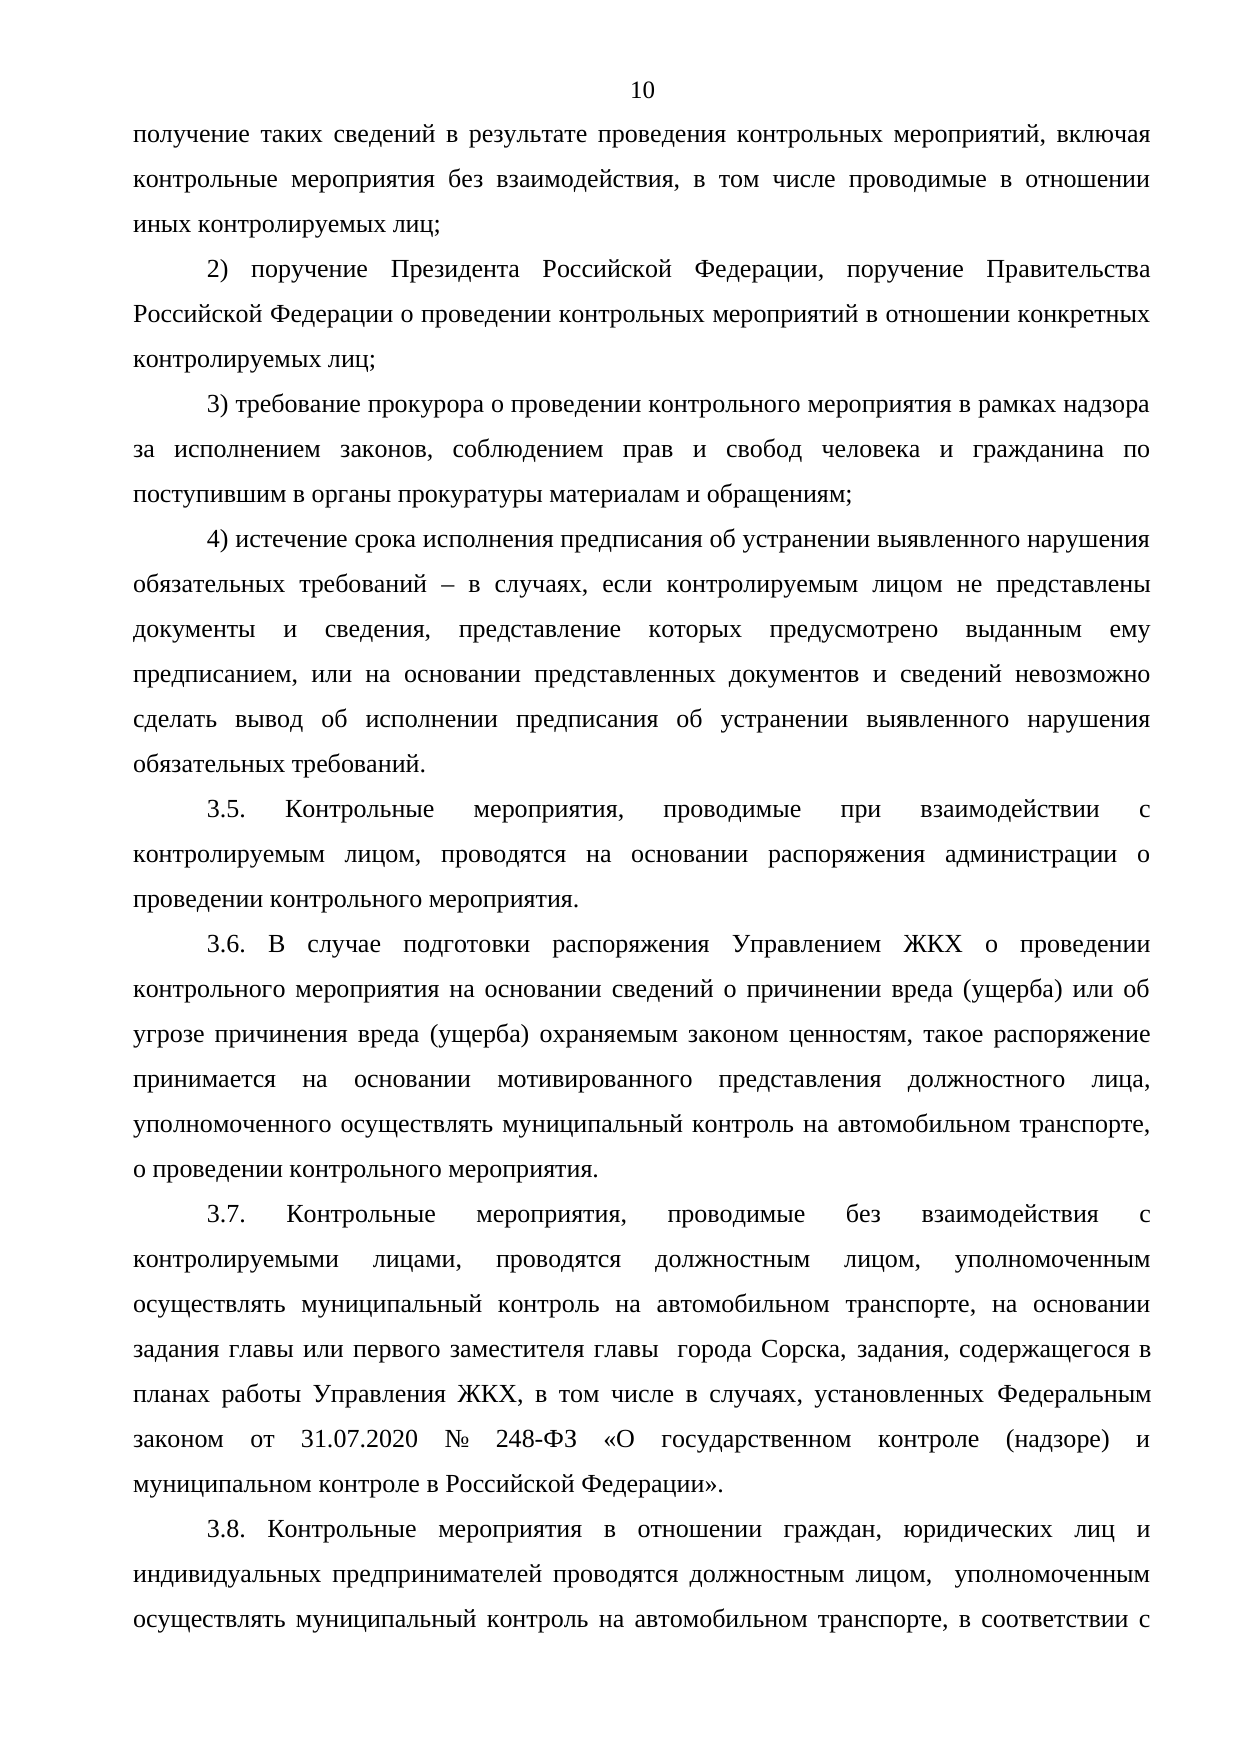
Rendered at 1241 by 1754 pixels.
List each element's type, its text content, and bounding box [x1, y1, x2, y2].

text 4) истечение срока исполнения предписания об устранении выявленного нарушения обязательных требований – в случаях, если контролируемым лицом не представлены документы и сведения, представление которых предусмотрено выданным ему предписанием, или на основании представленных документов и сведений невозможно сделать вывод об исполнении предписания об устранении выявленного нарушения обязательных требований. [133, 523, 1152, 778]
text 3.5. Контрольные мероприятия, проводимые при взаимодействии с контролируемым лицом, проводятся на основании распоряжения администрации о проведении контрольного мероприятия. [133, 793, 1152, 913]
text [133, 118, 1152, 238]
text 3.7. Контрольные мероприятия, проводимые без взаимодействия с контролируемыми лицами, проводятся должностным лицом, уполномоченным осуществлять муниципальный контроль на автомобильном транспорте, на основании задания главы или первого заместителя главы города Сорска, задания, содержащегося в планах работы Управления ЖКХ, в том числе в случаях, установленных Федеральным законом от 31.07.2020 № 248-ФЗ «О государственном контроле (надзоре) и муниципальном контроле в Российской Федерации». [133, 1198, 1152, 1498]
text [133, 1513, 1152, 1633]
text 2) поручение Президента Российской Федерации, поручение Правительства Российской Федерации о проведении контрольных мероприятий в отношении конкретных контролируемых лиц; [133, 253, 1152, 373]
text 3) требование прокурора о проведении контрольного мероприятия в рамках надзора за исполнением законов, соблюдением прав и свобод человека и гражданина по поступившим в органы прокуратуры материалам и обращениям; [133, 388, 1152, 508]
text 3.6. В случае подготовки распоряжения Управлением ЖКХ о проведении контрольного мероприятия на основании сведений о причинении вреда (ущерба) или об угрозе причинения вреда (ущерба) охраняемым законом ценностям, такое распоряжение принимается на основании мотивированного представления должностного лица, уполномоченного осуществлять муниципальный контроль на автомобильном транспорте, о проведении контрольного мероприятия. [133, 928, 1152, 1183]
